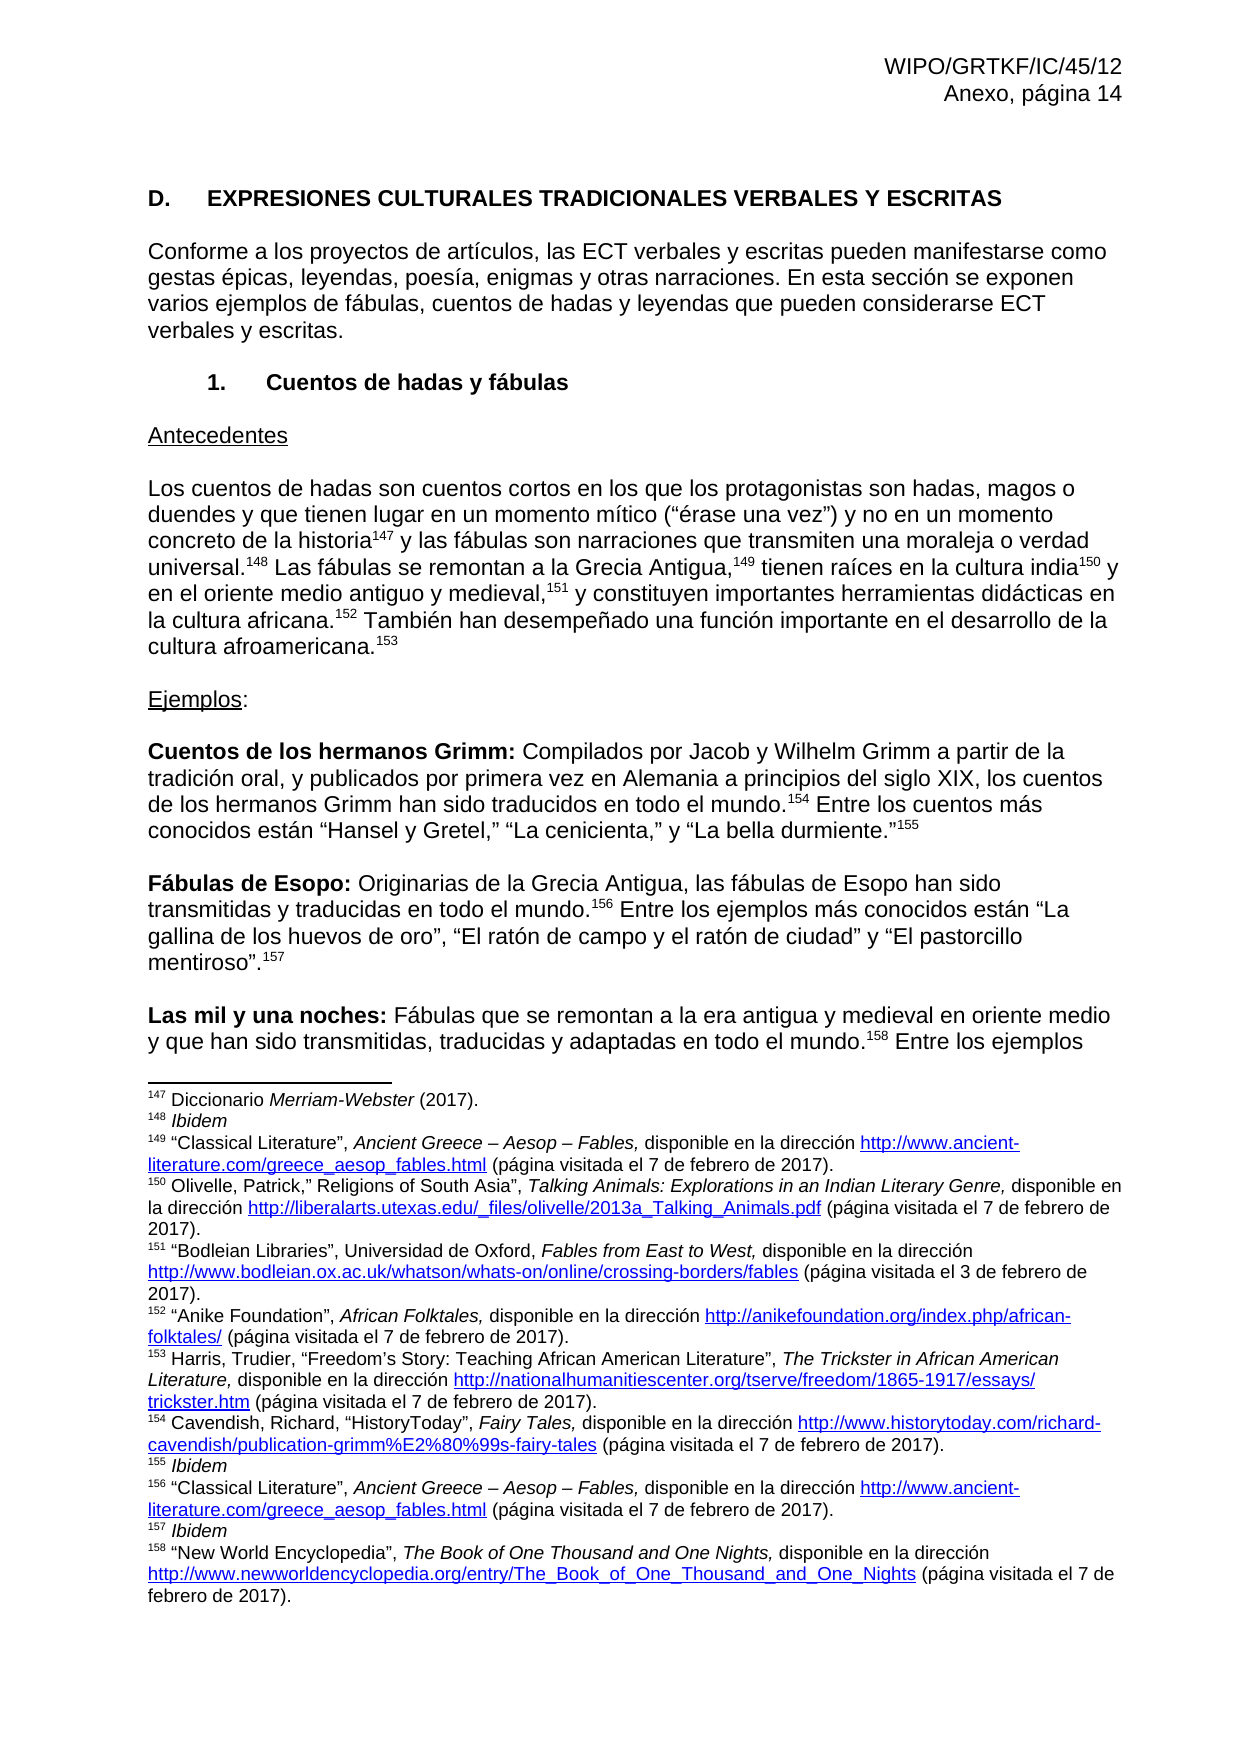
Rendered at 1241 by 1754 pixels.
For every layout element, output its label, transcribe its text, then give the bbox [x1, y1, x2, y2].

text D. EXPRESIONES CULTURALES TRADICIONALES VERBALES Y ESCRITAS [148, 185, 1122, 211]
text Antecedentes [148, 422, 1122, 448]
text Los cuentos de hadas son cuentos cortos en los que los protagonistas son hadas, magos o duendes y que tienen lugar en un momento mítico (“érase una vez”) y no en un momento concreto de la historia y las fábulas son narraciones que transmiten una moraleja o verdad universal. Las fábulas se remontan a la Grecia Antigua, tienen raíces en la cultura india y en el oriente medio antiguo y medieval, y constituyen importantes herramientas didácticas en la cultura africana. También han desempeñado una función importante en el desarrollo de la cultura afroamericana. [148, 475, 1122, 659]
text Cuentos de los hermanos Grimm: Compilados por Jacob y Wilhelm Grimm a partir de la tradición oral, y publicados por primera vez en Alemania a principios del siglo XIX, los cuentos de los hermanos Grimm han sido traducidos en todo el mundo. Entre los cuentos más conocidos están “Hansel y Gretel,” “La cenicienta,” y “La bella durmiente.” [148, 738, 1122, 844]
text Conforme a los proyectos de artículos, las ECT verbales y escritas pueden manifestarse como gestas épicas, leyendas, poesía, enigmas y otras narraciones. En esta sección se exponen varios ejemplos de fábulas, cuentos de hadas y leyendas que pueden considerarse ECT verbales y escritas. [148, 238, 1122, 343]
text Fábulas de Esopo: Originarias de la Grecia Antigua, las fábulas de Esopo han sido transmitidas y traducidas en todo el mundo. Entre los ejemplos más conocidos están “La gallina de los huevos de oro”, “El ratón de campo y el ratón de ciudad” y “El pastorcillo mentiroso”. [148, 870, 1122, 976]
text 1. Cuentos de hadas y fábulas [207, 369, 1122, 396]
text Ejemplos: [148, 686, 1122, 712]
text Las mil y una noches: Fábulas que se remontan a la era antigua y medieval en oriente medio y que han sido transmitidas, traducidas y adaptadas en todo el mundo. Entre los ejemplos más notables están “Los siete viajes de Simbad el marino,” “Alí Babá y los cuarenta ladrones” y “Aladino.” [148, 1002, 1122, 1054]
